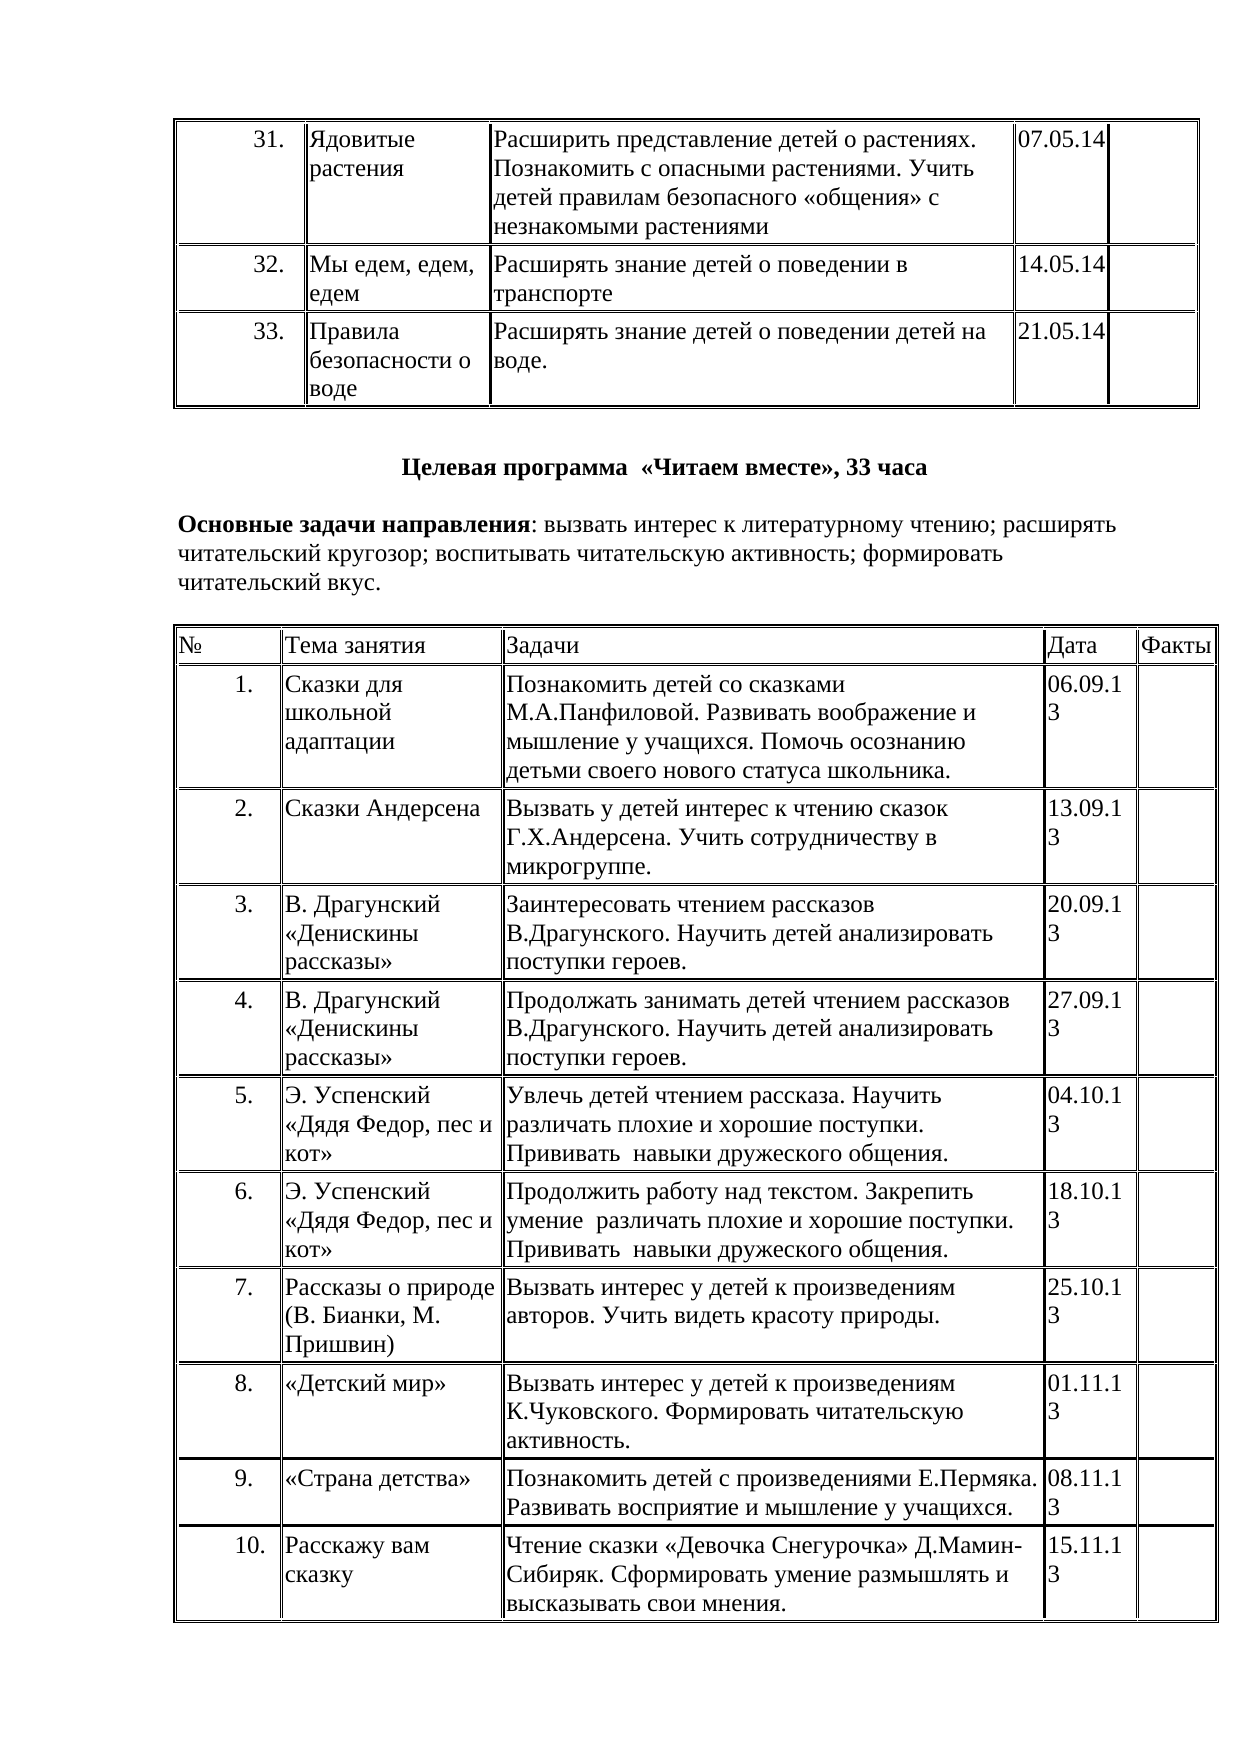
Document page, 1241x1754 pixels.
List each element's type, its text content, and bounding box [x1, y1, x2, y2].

table_cell 10. [177, 1524, 281, 1620]
table_cell [1139, 663, 1216, 787]
table_cell 21.05.14 [1015, 313, 1108, 405]
table_cell [1108, 243, 1198, 309]
table_cell [1139, 978, 1216, 1074]
table_cell 25.10.13 [1046, 1269, 1136, 1361]
table_cell 08.11.13 [1046, 1460, 1136, 1524]
table_cell [1139, 1457, 1215, 1524]
table_cell Вызвать интерес у детей к произведениям авторов. Учить видеть красоту природы. [505, 1269, 1043, 1361]
table_cell 33. [177, 310, 306, 405]
table_cell 4. [177, 978, 280, 1074]
table_cell 14.05.14 [1016, 246, 1107, 309]
table_header Тема занятия [281, 626, 503, 662]
table_cell [1108, 122, 1197, 243]
table_cell «Детский мир» [283, 1365, 501, 1457]
table_cell [1138, 1170, 1217, 1266]
table_cell 13.09.13 [1046, 790, 1136, 883]
table_cell Э. Успенский «Дядя Федор, пес и кот» [283, 1078, 501, 1170]
table_cell 27.09.13 [1046, 982, 1136, 1074]
table_cell Увлечь детей чтением рассказа. Научить различать плохие и хорошие поступки. Прививать навыки дружеского общения. [505, 1078, 1043, 1170]
table_cell Расширять знание детей о поведении в транспорте [492, 246, 1013, 309]
table_cell Расширять знание детей о поведении детей на воде. [490, 313, 1014, 405]
table_cell Сказки Андерсена [283, 790, 501, 883]
table_cell Вызвать интерес у детей к произведениям К.Чуковского. Формировать читательскую активность. [505, 1365, 1043, 1457]
table_header Задачи [503, 626, 1044, 662]
table_cell Правила безопасности о воде [306, 313, 490, 405]
table_cell 06.09.13 [1046, 666, 1136, 787]
text Целевая программа «Читаем вместе», 33 часа [177, 452, 1152, 480]
table_cell Продолжать занимать детей чтением рассказов В.Драгунского. Научить детей анализировать поступки героев. [505, 982, 1043, 1074]
table_cell 04.10.13 [1046, 1078, 1136, 1170]
table_cell 5. [177, 1074, 280, 1170]
table_cell Расскажу вам сказку [281, 1524, 503, 1620]
table_cell Ядовитые растения [306, 120, 490, 243]
table_cell Э. Успенский «Дядя Федор, пес и кот» [283, 1173, 501, 1266]
table_cell 1. [177, 663, 280, 787]
table_cell Расширить представление детей о растениях. Познакомить с опасными растениями. Учить детей правилам безопасного «общения» с незнакомыми растениями [490, 122, 1014, 243]
table_cell «Страна детства» [283, 1460, 501, 1524]
table_header № [177, 628, 281, 662]
table_cell Познакомить детей со сказками М.А.Панфиловой. Развивать воображение и мышление у учащихся. Помочь осознанию детьми своего нового статуса школьника. [505, 666, 1043, 787]
table_cell [1138, 787, 1217, 883]
table_cell 8. [177, 1361, 280, 1457]
table_cell 15.11.13 [1044, 1527, 1138, 1620]
table_cell 01.11.13 [1046, 1365, 1136, 1457]
table_cell В. Драгунский «Денискины рассказы» [283, 886, 501, 978]
table_cell [1138, 883, 1217, 978]
table_header Факты [1138, 628, 1215, 662]
table_cell Познакомить детей с произведениями Е.Пермяка. Развивать восприятие и мышление у учащихся. [505, 1460, 1043, 1524]
table_cell 20.09.13 [1046, 886, 1136, 978]
table_cell Сказки для школьной адаптации [283, 666, 501, 787]
table_cell [1139, 1361, 1216, 1457]
table_cell Рассказы о природе (В. Бианки, М. Пришвин) [283, 1269, 501, 1361]
table_cell Мы едем, едем, едем [308, 246, 489, 309]
table_cell 9. [177, 1457, 280, 1524]
table_cell 32. [175, 243, 306, 309]
table_cell [1139, 1074, 1216, 1170]
table_cell [1138, 1266, 1217, 1361]
table_cell 7. [175, 1266, 281, 1361]
text Основные задачи направления: вызвать интерес к литературному чтению; расширять читательский кругозор; воспитывать читательскую активность; формировать читательский вкус. [177, 509, 1152, 595]
table_cell [1108, 310, 1197, 405]
table_cell 07.05.14 [1015, 122, 1108, 243]
table_cell Вызвать у детей интерес к чтению сказок Г.Х.Андерсена. Учить сотрудничеству в микрогруппе. [505, 790, 1043, 883]
table_cell В. Драгунский «Денискины рассказы» [283, 982, 501, 1074]
table_cell Чтение сказки «Девочка Снегурочка» Д.Мамин-Сибиряк. Сформировать умение размышлять и высказывать свои мнения. [503, 1527, 1044, 1620]
table_cell 3. [175, 883, 281, 978]
table_cell 2. [175, 787, 281, 883]
table_header Дата [1044, 628, 1138, 662]
table_cell Продолжить работу над текстом. Закрепить умение различать плохие и хорошие поступки. Прививать навыки дружеского общения. [505, 1173, 1043, 1266]
table_cell [1138, 1524, 1215, 1620]
table_cell 18.10.13 [1046, 1173, 1136, 1266]
table_cell 6. [175, 1170, 281, 1266]
table_cell 31. [177, 120, 306, 243]
table_cell Заинтересовать чтением рассказов В.Драгунского. Научить детей анализировать поступки героев. [505, 886, 1043, 978]
